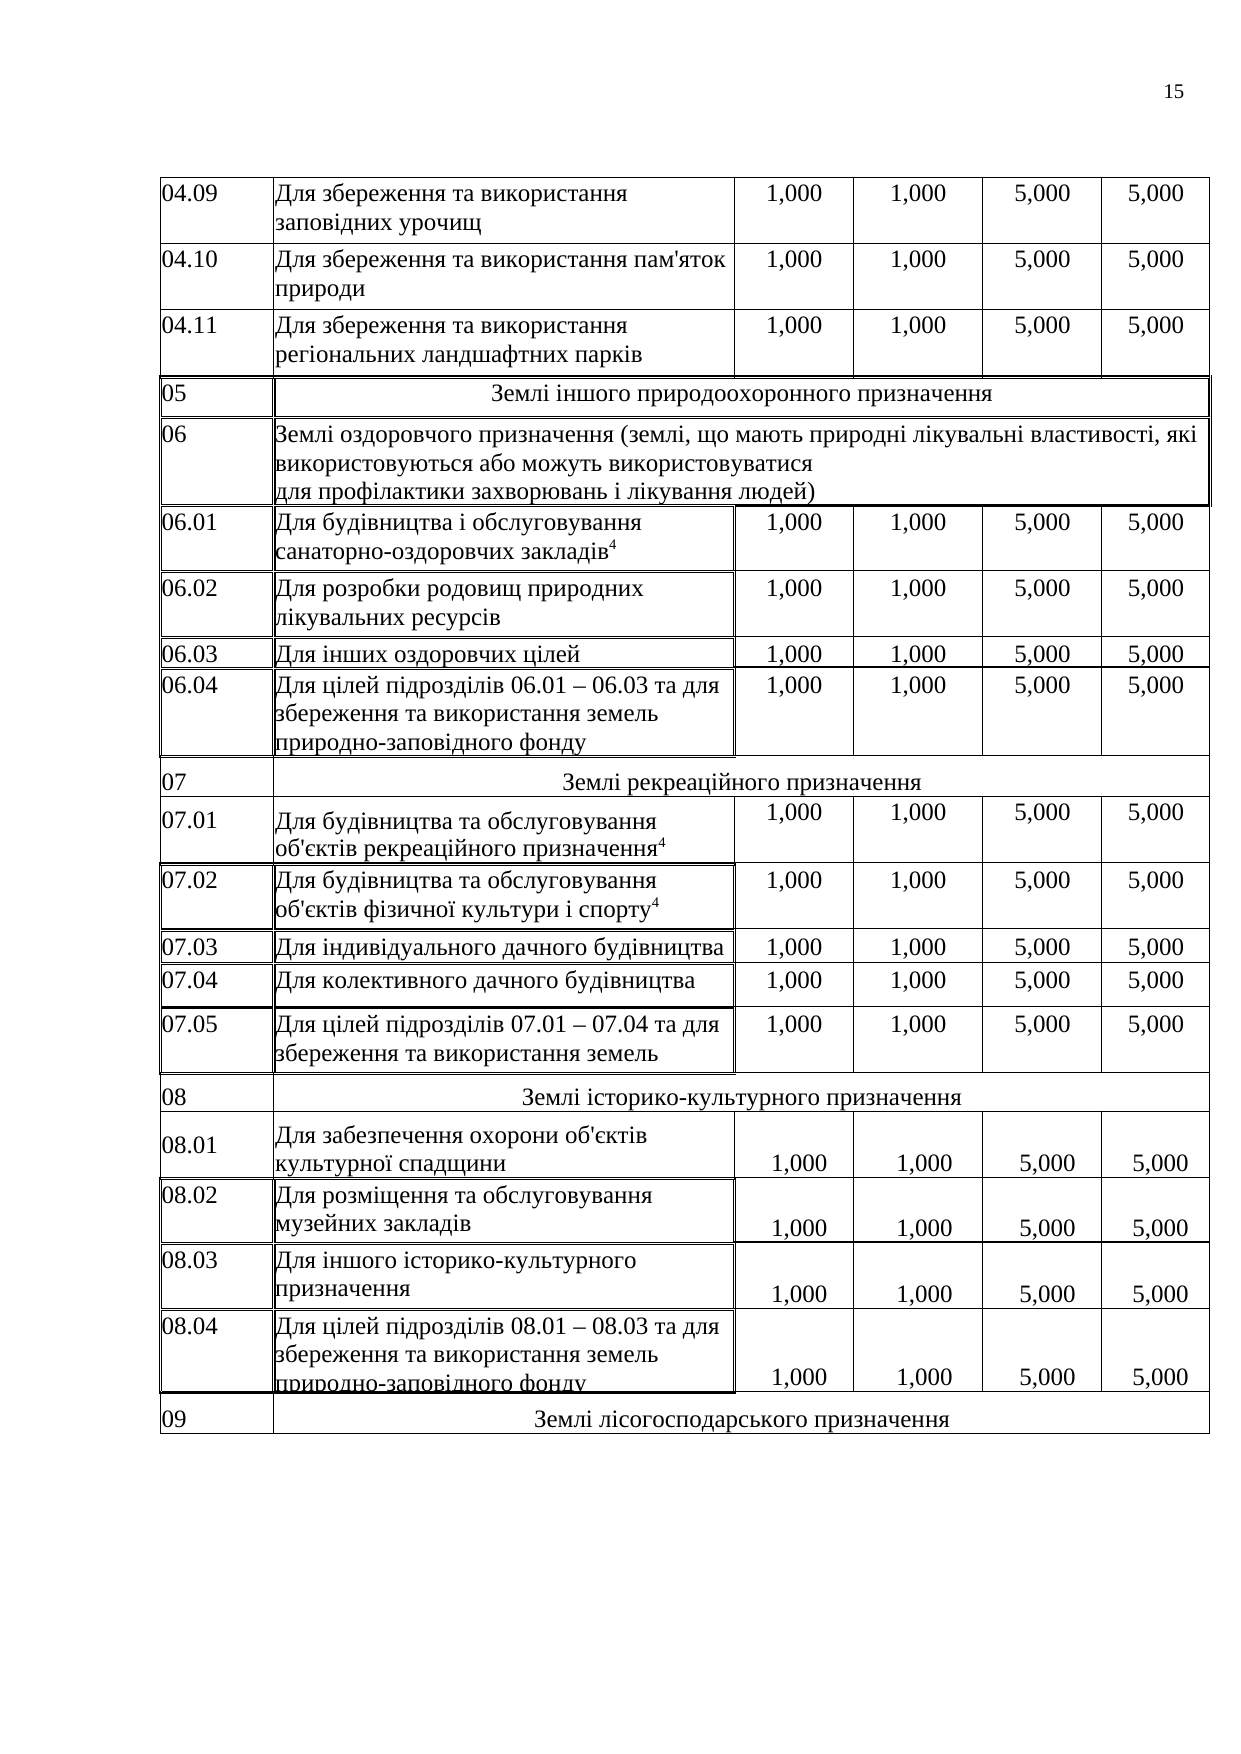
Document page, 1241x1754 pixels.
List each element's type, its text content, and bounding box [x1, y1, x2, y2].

table_cell Для розміщення та обслуговування музейних закладів [276, 1180, 733, 1241]
table_cell 5,000 [1102, 929, 1209, 962]
table_cell 1,000 [854, 668, 982, 755]
table_cell Для збереження та використання заповідних урочищ [274, 178, 734, 243]
table_cell 08.02 [162, 1180, 272, 1241]
table_cell 1,000 [736, 571, 853, 636]
table_cell 1,000 [854, 863, 982, 928]
table_cell 5,000 [1102, 963, 1209, 1006]
table_cell 5,000 [1102, 863, 1209, 928]
table_cell 1,000 [854, 571, 982, 636]
table_cell 07.03 [162, 932, 272, 962]
table_cell 1,000 [854, 1178, 982, 1241]
table_cell 1,000 [736, 963, 853, 1006]
table_cell 5,000 [1102, 668, 1209, 755]
table_cell 1,000 [854, 178, 982, 243]
table_cell Для будівництва та обслуговування об'єктів рекреаційного призначення4 [274, 797, 734, 862]
table_cell 1,000 [854, 963, 982, 1006]
table_cell 08.03 [162, 1245, 272, 1307]
table_cell 1,000 [736, 637, 853, 666]
table_cell 1,000 [736, 1243, 853, 1307]
table_cell 07.04 [162, 965, 272, 1006]
table_cell 1,000 [854, 507, 982, 570]
table_cell Землі іншого природоохоронного призначення [276, 379, 1208, 416]
table_cell 1,000 [854, 1243, 982, 1307]
table_cell 5,000 [983, 863, 1101, 928]
table_cell 1,000 [854, 1309, 982, 1391]
table_cell 04.10 [161, 244, 273, 309]
table_cell 5,000 [1102, 571, 1209, 636]
table_cell 1,000 [854, 1007, 982, 1072]
table_cell Для індивідуального дачного будівництва [276, 932, 733, 962]
table_cell 07 [161, 758, 273, 796]
table_cell 06.02 [162, 573, 272, 636]
table_cell 1,000 [735, 1112, 853, 1177]
table_cell 5,000 [983, 178, 1101, 243]
table_cell 08 [161, 1075, 273, 1111]
table_cell 5,000 [983, 571, 1101, 636]
table_cell Для інших оздоровчих цілей [276, 639, 733, 666]
table_cell 1,000 [736, 863, 853, 928]
table_cell 1,000 [736, 1309, 853, 1391]
table_cell 5,000 [983, 507, 1101, 570]
table_cell 07.05 [162, 1009, 272, 1072]
table_cell 08.04 [162, 1311, 272, 1391]
table_cell 5,000 [983, 1309, 1101, 1391]
table_cell 5,000 [1102, 310, 1209, 375]
table_cell 5,000 [983, 929, 1101, 962]
table_cell Землі рекреаційного призначення [274, 756, 1209, 796]
table_cell 1,000 [854, 797, 982, 862]
table_cell 1,000 [854, 929, 982, 962]
table_cell Землі оздоровчого призначення (землі, що мають природні лікувальні властивості, які використовуються або можуть використовуватися для профілактики захворювань і лікування людей) [276, 419, 1208, 504]
table_cell 5,000 [983, 1178, 1101, 1241]
table_cell 5,000 [1102, 1007, 1209, 1072]
table_cell 05 [162, 379, 272, 416]
table_cell 06 [162, 419, 272, 504]
table_cell 1,000 [854, 244, 982, 309]
table_cell Землі лісогосподарського призначення [274, 1392, 1209, 1433]
table_cell 04.09 [161, 178, 273, 243]
table_cell 1,000 [854, 310, 982, 375]
table_cell Для цілей підрозділів 06.01 – 06.03 та для збереження та використання земель природно-заповідного фонду [276, 670, 733, 755]
table_cell 1,000 [735, 244, 853, 309]
table_cell 5,000 [1102, 797, 1209, 862]
table_cell Для будівництва та обслуговування об'єктів фізичної культури і спорту4 [276, 866, 733, 928]
table_cell 5,000 [983, 244, 1101, 309]
table_cell Для цілей підрозділів 08.01 – 08.03 та для збереження та використання земель природно-заповідного фонду [276, 1311, 733, 1391]
table_cell 07.02 [162, 866, 272, 928]
table_cell 1,000 [854, 1112, 982, 1177]
table_cell 1,000 [736, 1178, 853, 1241]
table_cell 06.04 [162, 670, 272, 755]
table_cell 09 [161, 1394, 273, 1433]
table_cell 5,000 [1102, 178, 1209, 243]
table_cell Для будівництва і обслуговування санаторно-оздоровчих закладів4 [276, 507, 733, 570]
table_cell 1,000 [854, 637, 982, 666]
table_cell 1,000 [736, 929, 853, 962]
table_cell 04.11 [161, 310, 273, 375]
table_cell 5,000 [983, 797, 1101, 862]
table_cell 5,000 [983, 668, 1101, 755]
table_cell 1,000 [736, 1007, 853, 1072]
table_cell 5,000 [1102, 1112, 1209, 1177]
table_cell 1,000 [735, 178, 853, 243]
table_cell 06.03 [162, 639, 272, 666]
table_cell 1,000 [736, 507, 853, 570]
table_cell Для цілей підрозділів 07.01 – 07.04 та для збереження та використання земель природно-заповідного фонду [276, 1009, 733, 1072]
table_cell Для забезпечення охорони об'єктів культурної спадщини [274, 1112, 734, 1177]
table_cell 5,000 [983, 963, 1101, 1006]
table_cell Для колективного дачного будівництва [276, 965, 733, 1006]
table_cell 5,000 [1102, 637, 1209, 666]
table_cell 5,000 [1102, 244, 1209, 309]
table_cell 5,000 [1102, 1309, 1209, 1391]
table_cell 08.01 [161, 1112, 273, 1177]
table_cell 5,000 [1102, 507, 1209, 570]
table_cell Для збереження та використання пам'яток природи [274, 244, 734, 309]
table_cell Землі історико-культурного призначення [274, 1073, 1209, 1111]
table_cell 1,000 [736, 668, 853, 755]
table_cell Для розробки родовищ природних лікувальних ресурсів [276, 573, 733, 636]
table_cell 1,000 [735, 797, 853, 862]
table_cell 07.01 [161, 797, 273, 862]
table_cell 06.01 [162, 507, 272, 570]
table_cell 1,000 [735, 310, 853, 375]
table_cell 5,000 [1102, 1178, 1209, 1241]
table_cell 5,000 [983, 1112, 1101, 1177]
table_cell 5,000 [983, 1007, 1101, 1072]
table_cell 5,000 [1102, 1243, 1209, 1307]
table_cell Для іншого історико-культурного призначення [276, 1245, 733, 1307]
table_cell 5,000 [983, 310, 1101, 375]
table_cell Для збереження та використання регіональних ландшафтних парків [274, 310, 734, 375]
table_cell 5,000 [983, 1243, 1101, 1307]
table_cell 5,000 [983, 637, 1101, 666]
